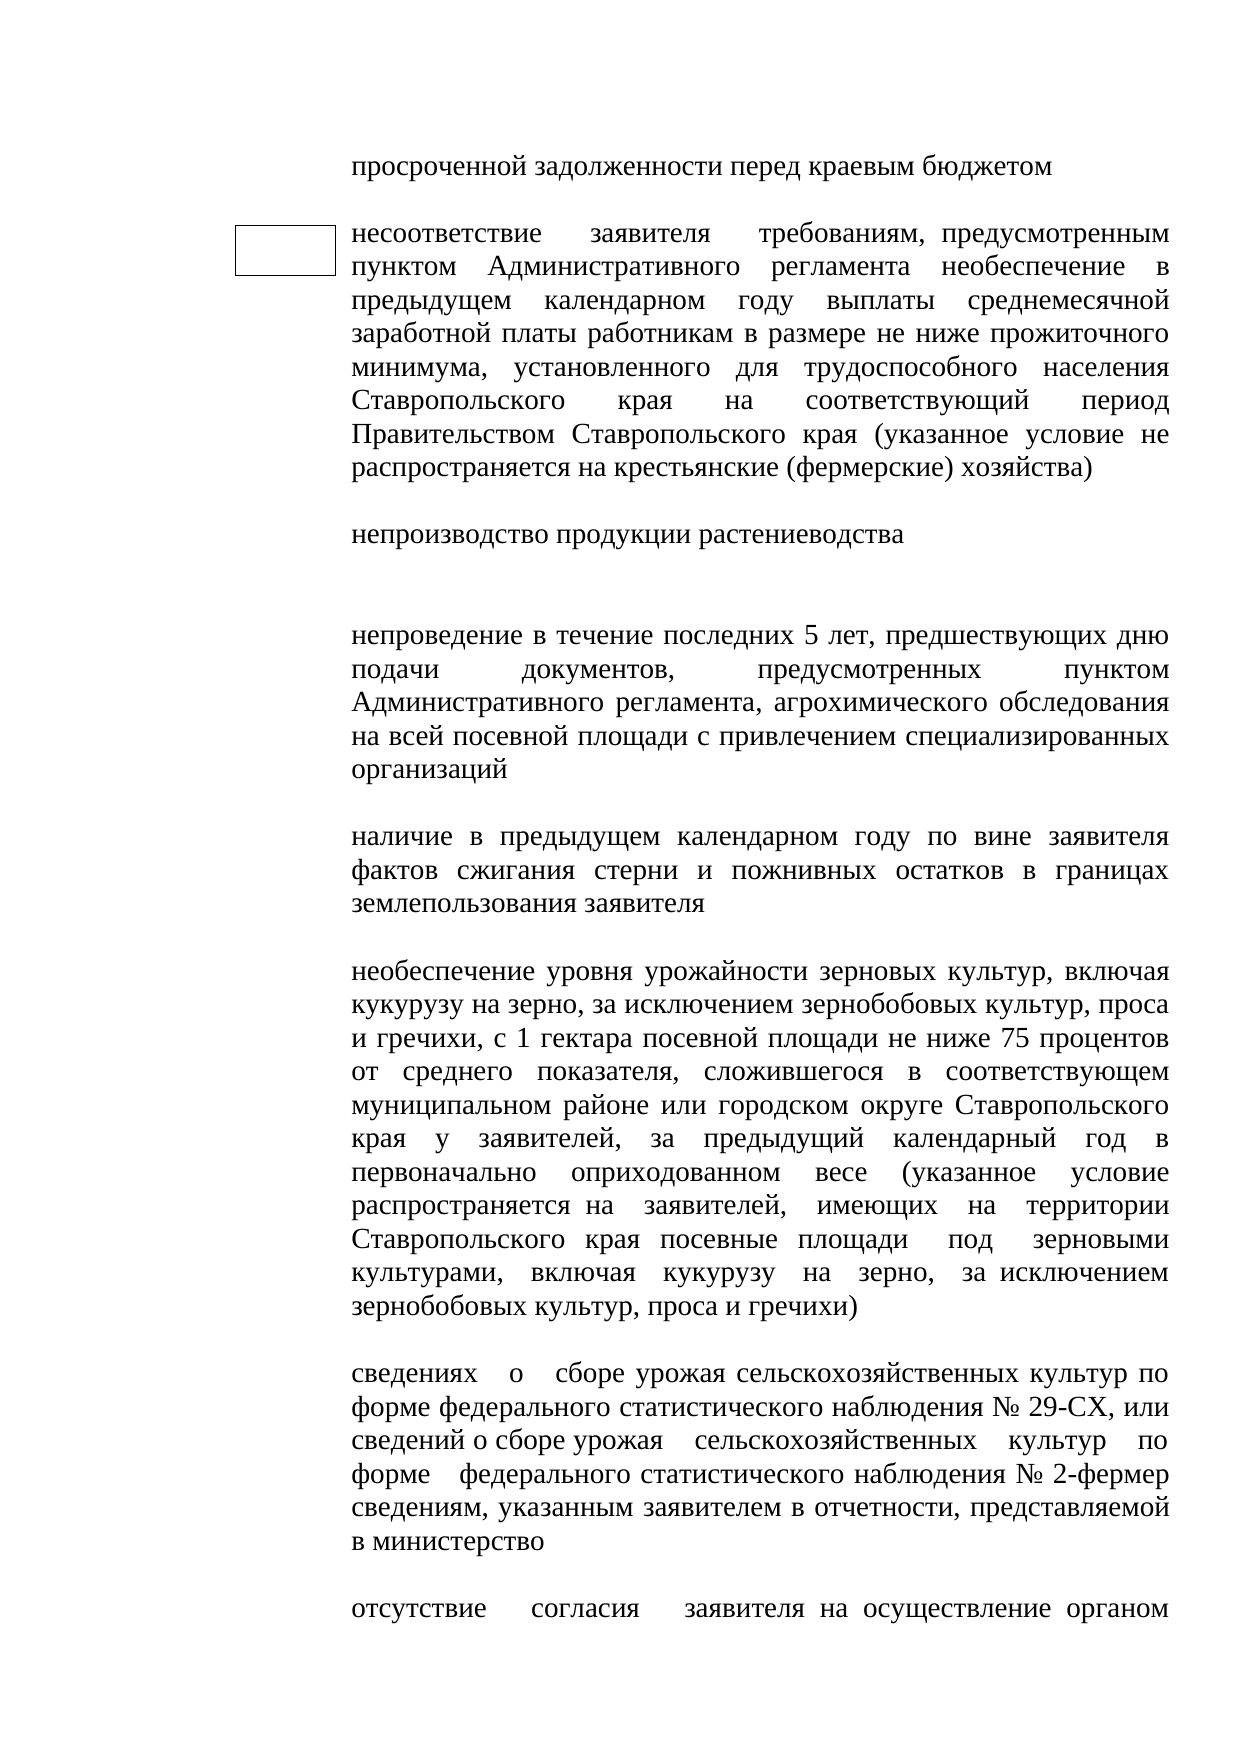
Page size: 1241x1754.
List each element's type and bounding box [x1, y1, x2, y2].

table_header [340, 148, 1181, 1636]
